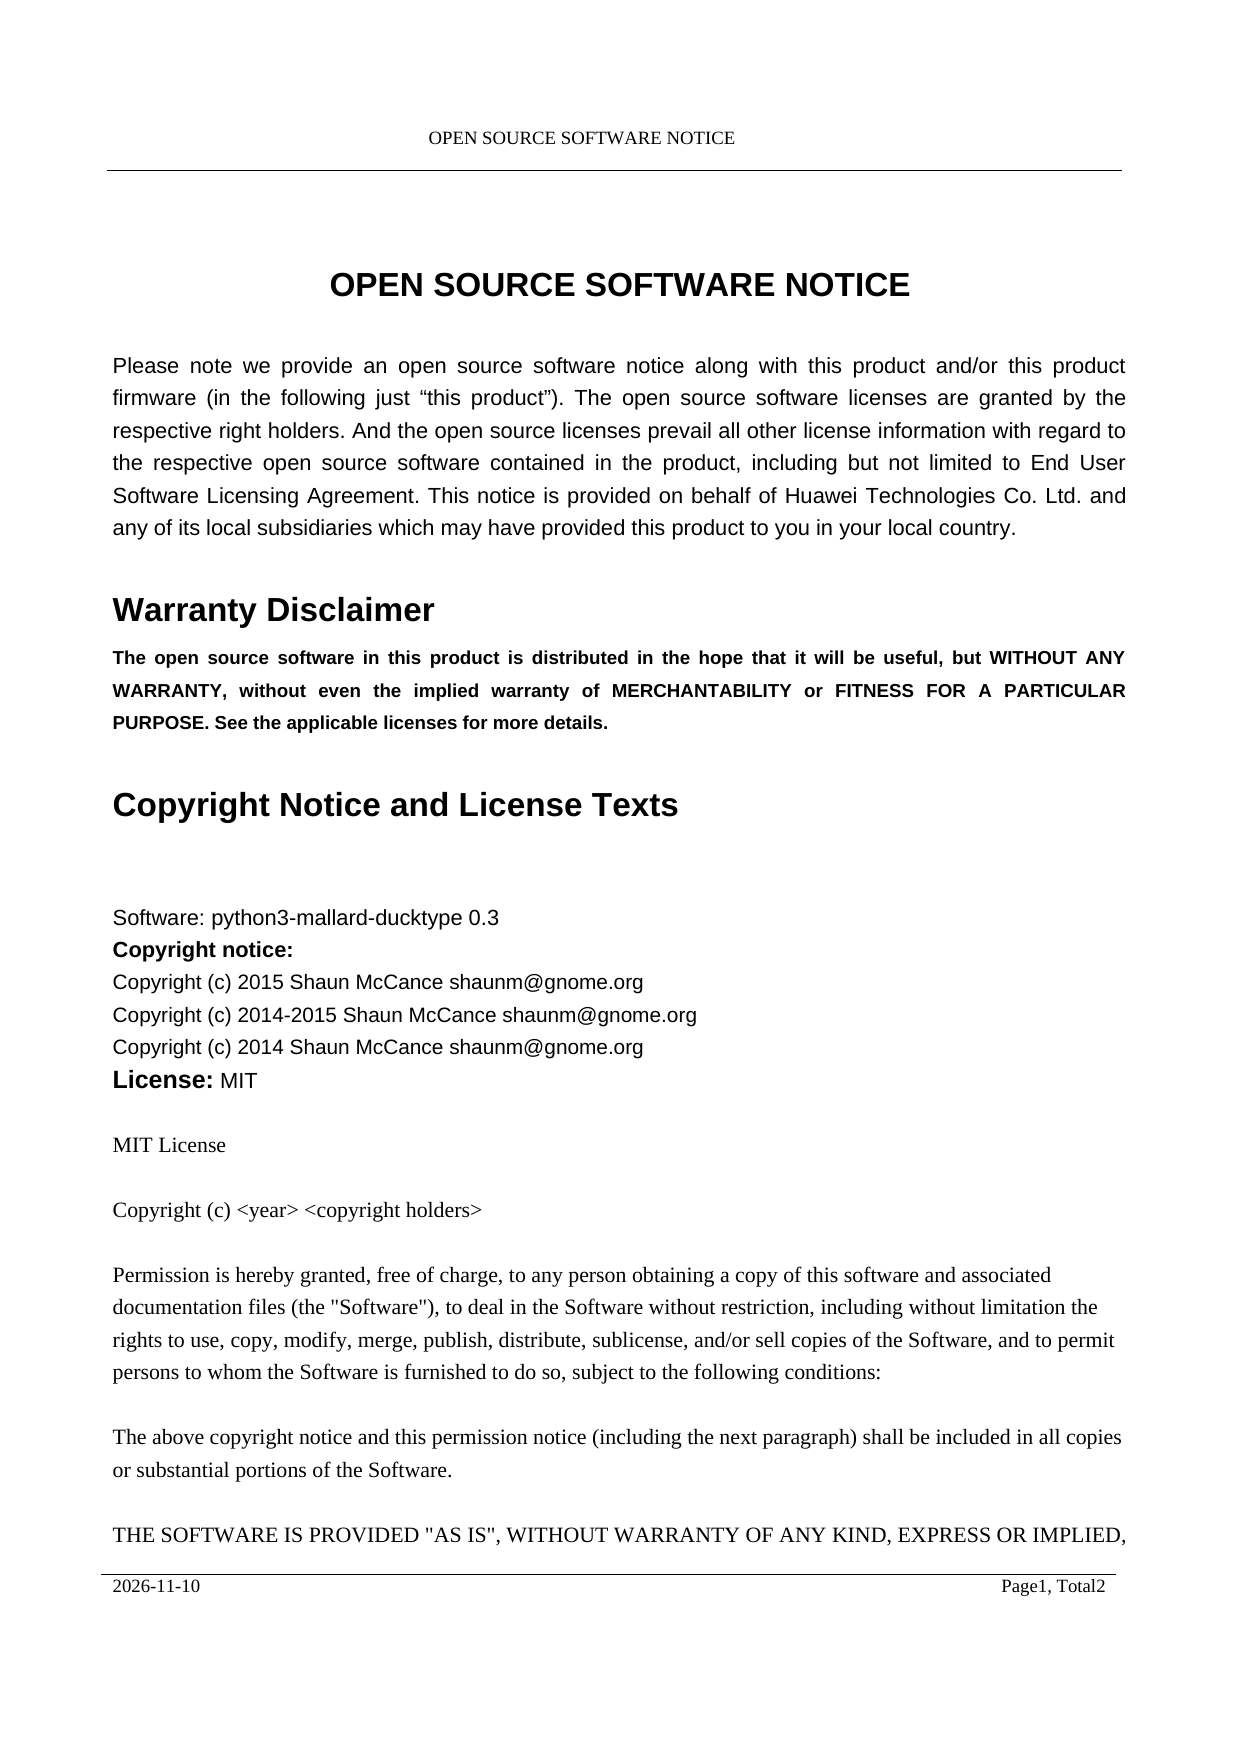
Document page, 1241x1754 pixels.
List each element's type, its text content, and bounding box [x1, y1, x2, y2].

text Please note we provide an open source software notice along with this product and/or this product firmware (in the following just “this product”). The open source software licenses are granted by the respective right holders. And the open source licenses prevail all other license information with regard to the respective open source software contained in the product, including but not limited to End User Software Licensing Agreement. This notice is provided on behalf of Huawei Technologies Co. Ltd. and any of its local subsidiaries which may have provided this product to you in your local country. [112, 349, 1128, 544]
text Copyright Notice and License Texts [112, 771, 1128, 836]
text OPEN SOURCE SOFTWARE NOTICE [112, 251, 1128, 316]
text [112, 1063, 1128, 1551]
text Copyright (c) 2014-2015 Shaun McCance shaunm@gnome.org [112, 998, 1128, 1031]
text Copyright (c) 2015 Shaun McCance shaunm@gnome.org [112, 966, 1128, 998]
text Copyright notice: [112, 933, 1128, 966]
text The open source software in this product is distributed in the hope that it will be useful, but WITHOUT ANY WARRANTY, without even the implied warranty of MERCHANTABILITY or FITNESS FOR A PARTICULAR PURPOSE. See the applicable licenses for more details. [112, 641, 1128, 739]
text Copyright (c) 2014 Shaun McCance shaunm@gnome.org [112, 1031, 1128, 1063]
text Warranty Disclaimer [112, 576, 1128, 641]
text Software: python3-mallard-ducktype 0.3 [112, 901, 1128, 933]
